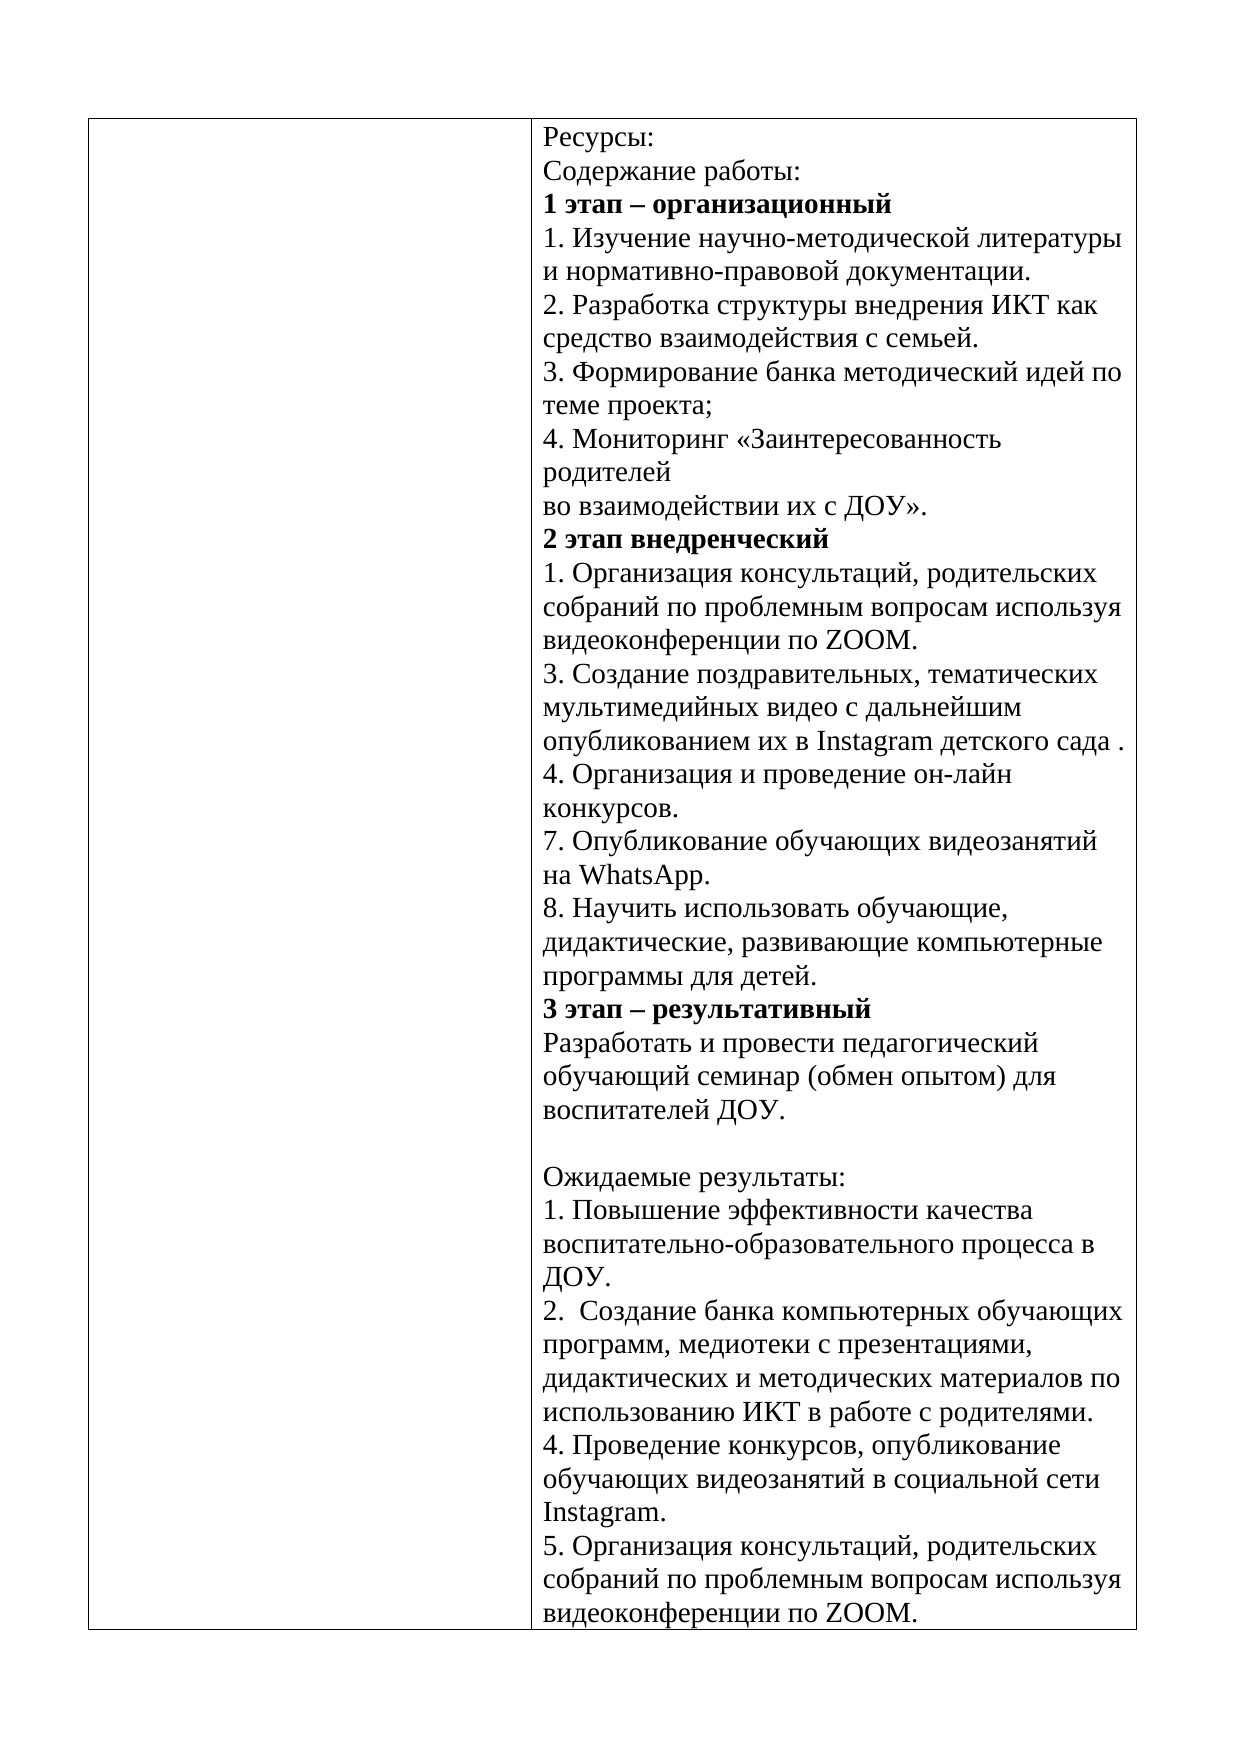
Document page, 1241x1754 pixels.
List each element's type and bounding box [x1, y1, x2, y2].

table_cell [89, 119, 531, 1628]
table_cell [532, 119, 1136, 1628]
